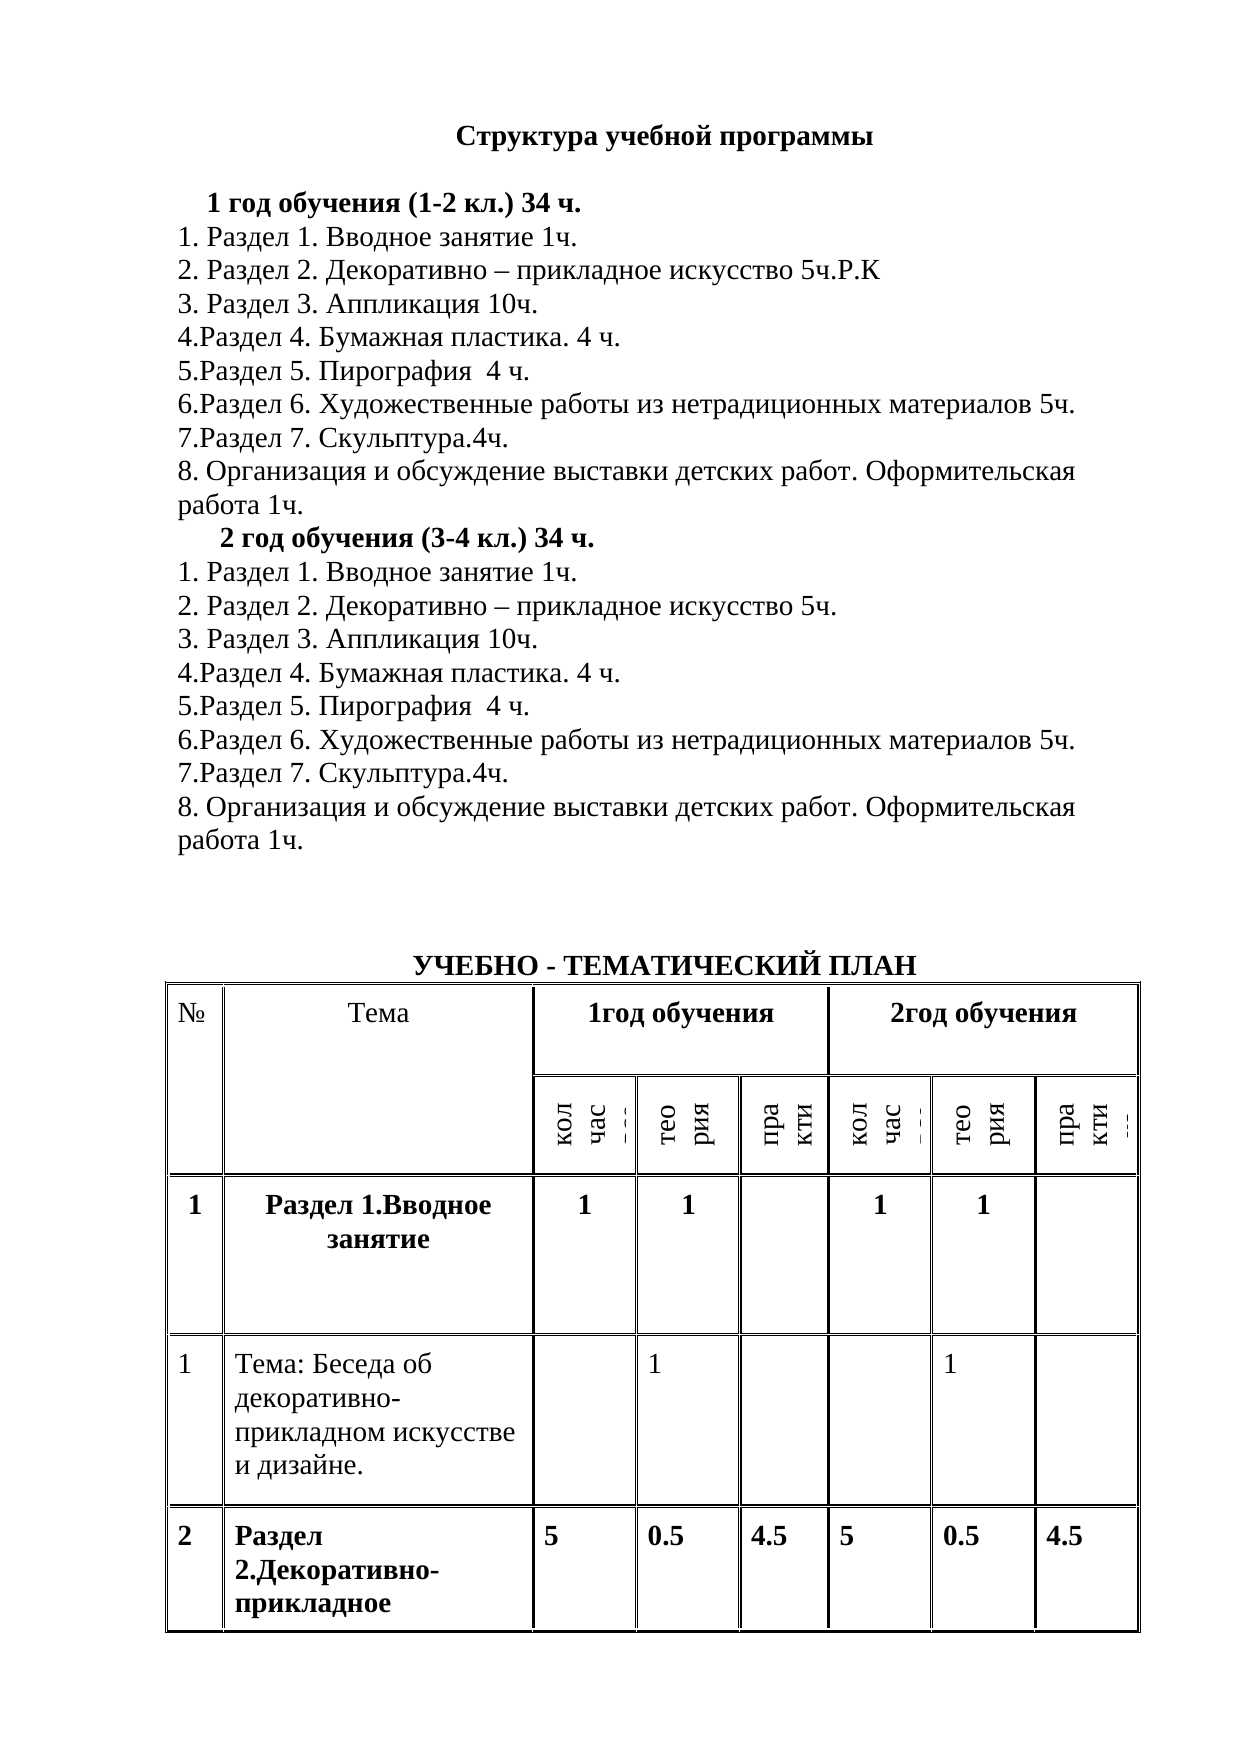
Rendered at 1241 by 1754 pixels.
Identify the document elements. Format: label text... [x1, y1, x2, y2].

text 4.Раздел 4. Бумажная пластика. 4 ч. [177, 655, 1152, 688]
text 6.Раздел 6. Художественные работы из нетрадиционных материалов 5ч. [177, 722, 1152, 755]
table_header 2год обучения [828, 985, 1137, 1074]
table_cell 1 [638, 1336, 738, 1504]
table_cell Раздел 1.Вводное занятие [225, 1177, 532, 1332]
table_cell 1 [168, 1173, 222, 1332]
text 5.Раздел 5. Пирография 4 ч. [177, 688, 1152, 722]
table_cell 0.5 [636, 1504, 740, 1630]
table_cell практика [742, 1077, 827, 1173]
text 5.Раздел 5. Пирография 4 ч. [177, 353, 1152, 386]
table_cell кол час всего [830, 1077, 930, 1173]
table_cell практика [1035, 1074, 1139, 1173]
text 1 год обучения (1-2 кл.) 34 ч. [177, 185, 1152, 219]
table_cell 1 [638, 1177, 738, 1332]
table_cell 1 [933, 1177, 1034, 1332]
table_cell [535, 1336, 635, 1504]
table_header Тема [224, 983, 533, 1173]
table_cell [742, 1336, 827, 1504]
text 8. Организация и обсуждение выставки детских работ. Оформительская работа 1ч. [177, 453, 1152, 521]
table_cell 2 [168, 1504, 224, 1630]
text 6.Раздел 6. Художественные работы из нетрадиционных материалов 5ч. [177, 386, 1152, 420]
table_cell 0.5 [932, 1508, 1035, 1630]
table_cell 4.5 [740, 1508, 828, 1630]
table_header 1год обучения [533, 985, 828, 1074]
table_cell [830, 1336, 930, 1504]
text 3. Раздел 3. Аппликация 10ч. [177, 621, 1152, 655]
table_cell 5 [828, 1508, 932, 1630]
text 3. Раздел 3. Аппликация 10ч. [177, 286, 1152, 319]
table_cell [1037, 1173, 1138, 1332]
table_cell Тема: Беседа об декоративно- прикладном искусстве и дизайне. [225, 1336, 532, 1504]
text 8. Организация и обсуждение выставки детских работ. Оформительская работа 1ч. [177, 789, 1152, 856]
text УЧЕБНО - ТЕМАТИЧЕСКИЙ ПЛАН [177, 948, 1152, 981]
text 7.Раздел 7. Скульптура.4ч. [177, 420, 1152, 453]
table_cell 4.5 [1035, 1504, 1138, 1630]
text 2. Раздел 2. Декоративно – прикладное искусство 5ч. [177, 588, 1152, 621]
table_cell теория [638, 1077, 738, 1173]
text 1. Раздел 1. Вводное занятие 1ч. [177, 554, 1152, 588]
table_cell [742, 1177, 827, 1332]
table_cell 5 [533, 1508, 636, 1630]
text Структура учебной программы [177, 118, 1152, 152]
table_cell 1 [168, 1333, 222, 1504]
table_cell 1 [933, 1336, 1034, 1504]
table_cell кол час всего [535, 1077, 635, 1173]
table_cell теория [933, 1077, 1034, 1173]
text 2. Раздел 2. Декоративно – прикладное искусство 5ч.Р.К [177, 252, 1152, 286]
text 2 год обучения (3-4 кл.) 34 ч. [177, 521, 1152, 554]
table_header № [168, 985, 224, 1173]
table_cell [1037, 1333, 1138, 1504]
text 4.Раздел 4. Бумажная пластика. 4 ч. [177, 319, 1152, 353]
text 7.Раздел 7. Скульптура.4ч. [177, 755, 1152, 789]
text 1. Раздел 1. Вводное занятие 1ч. [177, 219, 1152, 252]
table_cell 1 [535, 1177, 635, 1332]
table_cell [224, 1508, 533, 1630]
table_cell 1 [830, 1177, 930, 1332]
